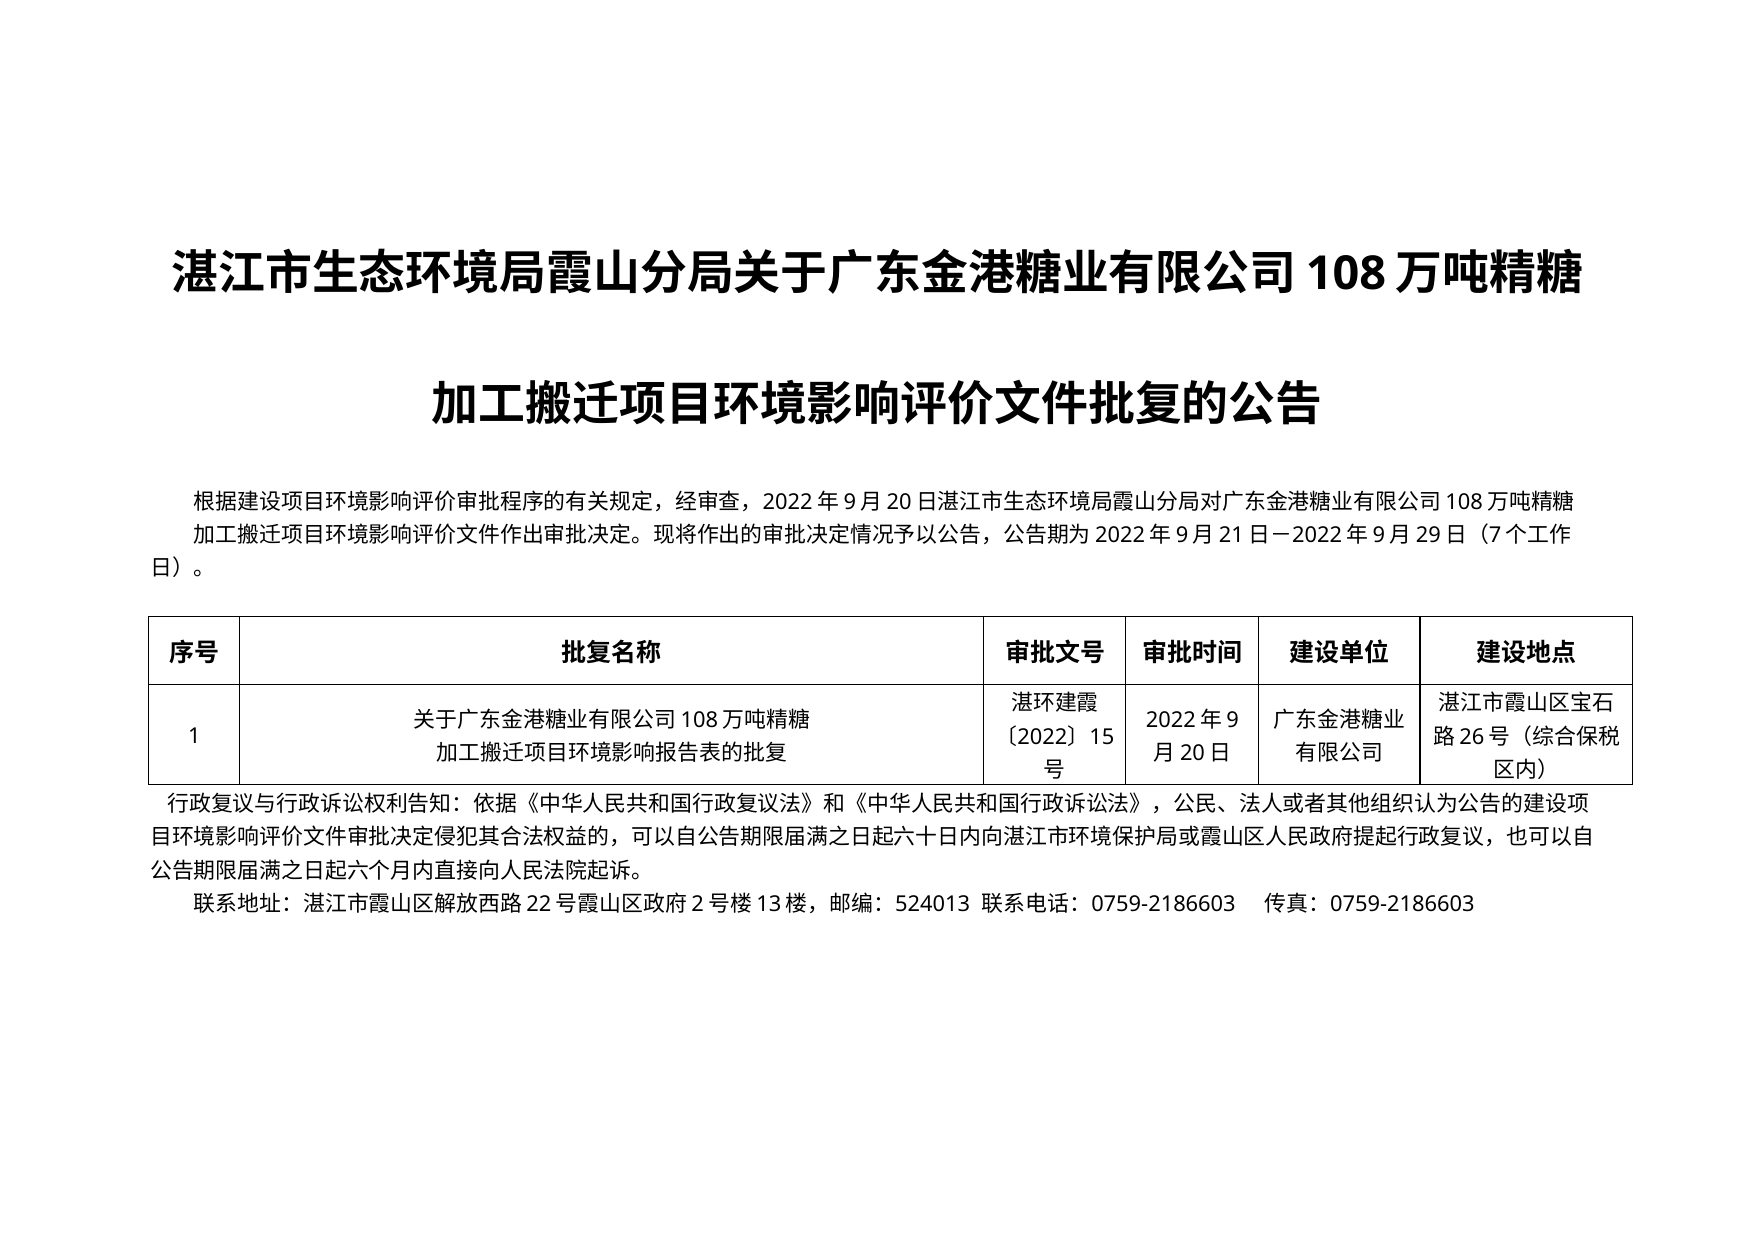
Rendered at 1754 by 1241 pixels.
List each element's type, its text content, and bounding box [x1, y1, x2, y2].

table_cell 2022年9月20日 [1126, 685, 1258, 784]
table_header 批复名称 [240, 617, 983, 684]
text 行政复议与行政诉讼权利告知：依据《中华人民共和国行政复议法》和《中华人民共和国行政诉讼法》，公民、法人或者其他组织认为公告的建设项目环境影响评价文件审批决定侵犯其合法权益的，可以自公告期限届满之日起六十日内向湛江市环境保护局或霞山区人民政府提起行政复议，也可以自公告期限届满之日起六个月内直接向人民法院起诉。 [150, 785, 1604, 885]
table_header 建设地点 [1421, 617, 1632, 684]
subtitle 加工搬迁项目环境影响评价文件批复的公告 [150, 350, 1604, 450]
table_cell 关于广东金港糖业有限公司108万吨精糖 加工搬迁项目环境影响报告表的批复 [240, 685, 983, 784]
table_cell 广东金港糖业有限公司 [1259, 685, 1419, 784]
table_header 序号 [149, 617, 239, 684]
text 联系地址：湛江市霞山区解放西路22号霞山区政府2号楼13楼，邮编：524013 联系电话：0759-2186603 传真：0759-2186603 [150, 885, 1604, 918]
subtitle 湛江市生态环境局霞山分局关于广东金港糖业有限公司108万吨精糖 [150, 219, 1604, 319]
text 加工搬迁项目环境影响评价文件作出审批决定。现将作出的审批决定情况予以公告，公告期为2022年9月21日－2022年9月29日（7个工作日）。 [150, 516, 1604, 583]
table_cell 湛江市霞山区宝石路26号（综合保税区内） [1421, 685, 1632, 784]
text 根据建设项目环境影响评价审批程序的有关规定，经审查，2022年9月20日湛江市生态环境局霞山分局对广东金港糖业有限公司108万吨精糖 [150, 483, 1604, 516]
table_cell 湛环建霞〔2022〕15号 [984, 685, 1125, 784]
table_header 建设单位 [1259, 617, 1419, 684]
table_cell 1 [149, 685, 239, 784]
table_header 审批时间 [1126, 617, 1258, 684]
table_header 审批文号 [984, 617, 1125, 684]
